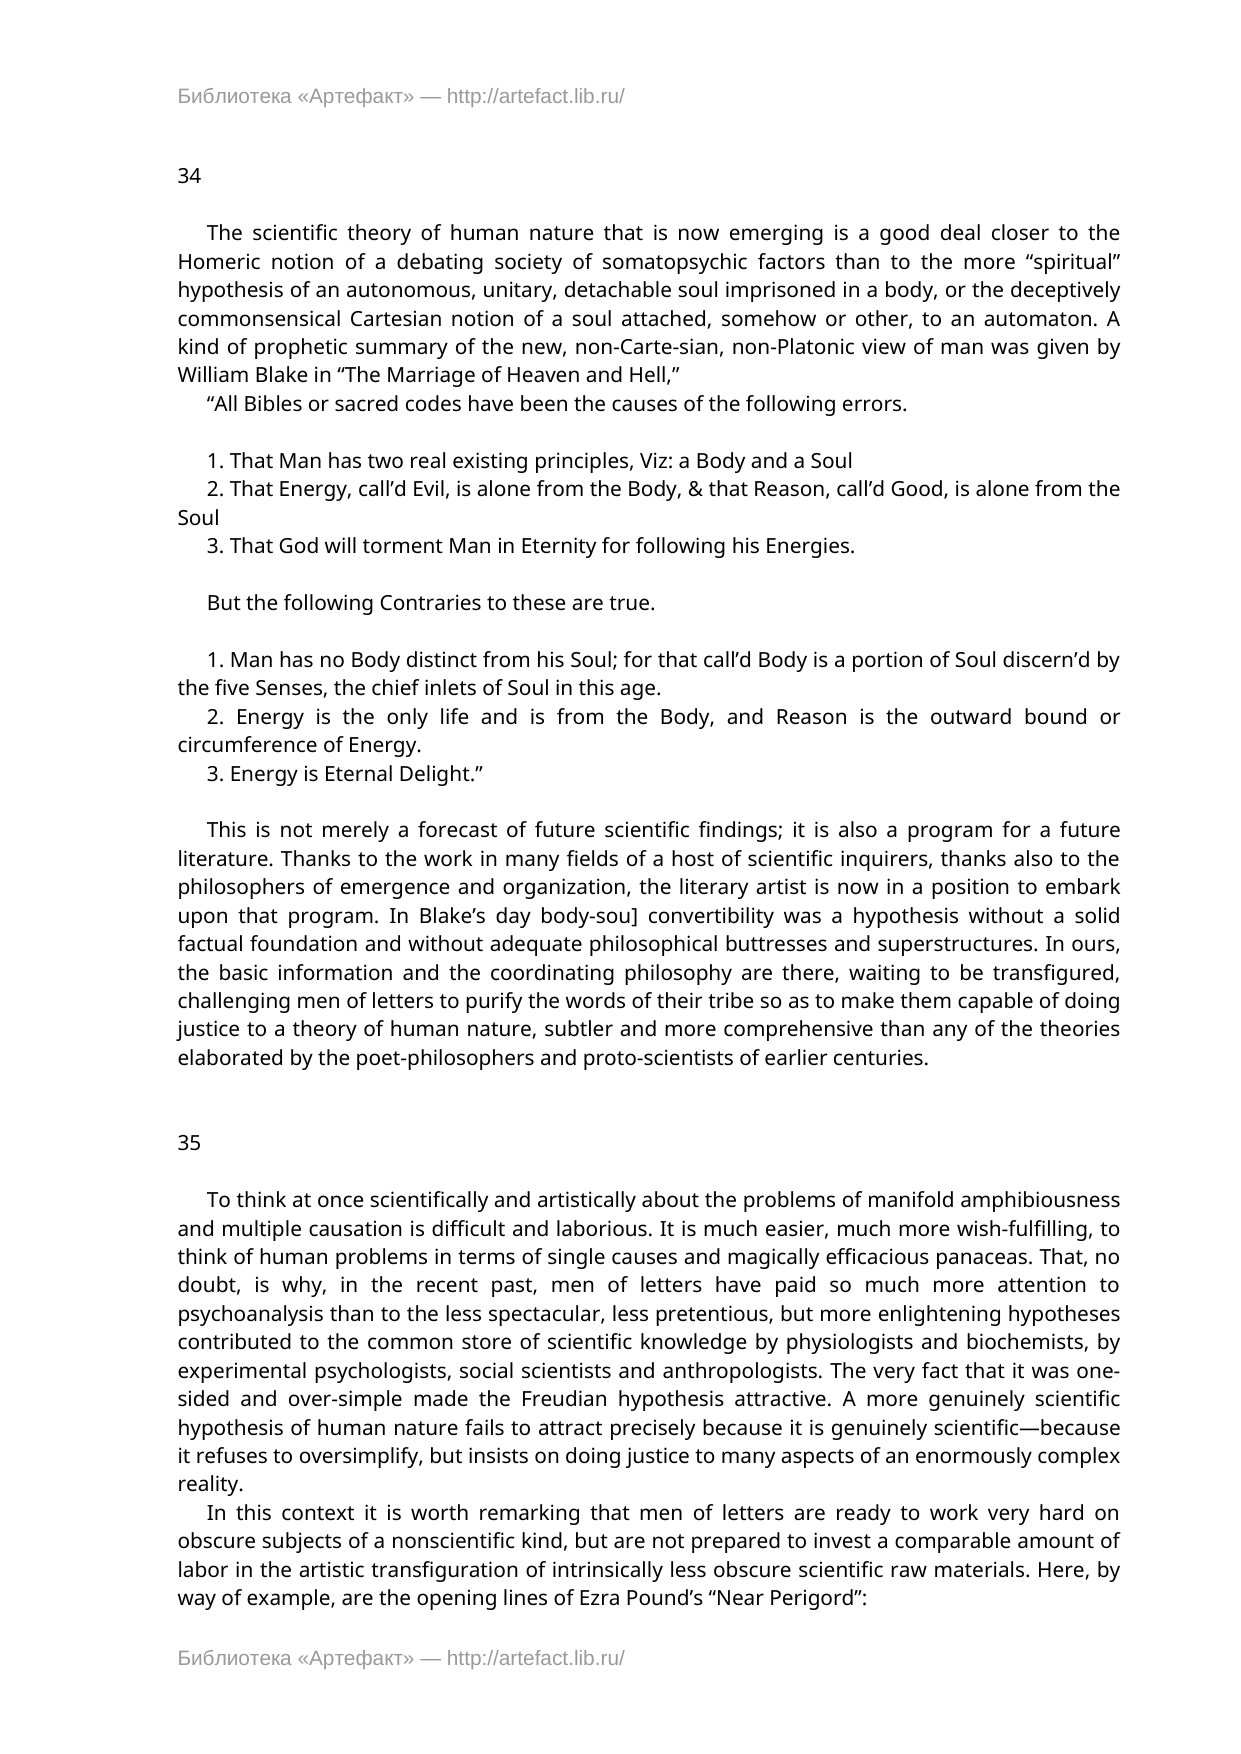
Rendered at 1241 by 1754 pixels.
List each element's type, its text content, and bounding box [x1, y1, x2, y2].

text 2. That Energy, call’d Evil, is alone from the Body, & that Reason, call’d Good, is alone from the Soul [177, 474, 1122, 531]
text 3. That God will torment Man in Eternity for following his Energies. [177, 531, 1122, 559]
text In this context it is worth remarking that men of letters are ready to work very hard on obscure subjects of a nonscientific kind, but are not prepared to invest a comparable amount of labor in the artistic transfiguration of intrinsically less obscure scientific raw materials. Here, by way of example, are the opening lines of Ezra Pound’s “Near Perigord”: [177, 1498, 1122, 1612]
text To think at once scientifically and artistically about the problems of manifold amphibiousness and multiple causation is difficult and laborious. It is much easier, much more wish-fulfilling, to think of human problems in terms of single causes and magically efficacious panaceas. That, no doubt, is why, in the recent past, men of letters have paid so much more attention to psychoanalysis than to the less spectacular, less pretentious, but more enlightening hypotheses contributed to the common store of scientific knowledge by physiologists and biochemists, by experimental psychologists, social scientists and anthropologists. The very fact that it was one-sided and over-simple made the Freudian hypothesis attractive. A more genuinely scientific hypothesis of human nature fails to attract precisely because it is genuinely scientific—because it refuses to oversimplify, but insists on doing justice to many aspects of an enormously complex reality. [177, 1185, 1122, 1498]
text “All Bibles or sacred codes have been the causes of the following errors. [177, 389, 1122, 417]
text But the following Contraries to these are true. [177, 588, 1122, 616]
text This is not merely a forecast of future scientific findings; it is also a program for a future literature. Thanks to the work in many fields of a host of scientific inquirers, thanks also to the philosophers of emergence and organization, the literary artist is now in a position to embark upon that program. In Blake’s day body-sou] convertibility was a hypothesis without a solid factual foundation and without adequate philosophical buttresses and superstructures. In ours, the basic information and the coordinating philosophy are there, waiting to be transfigured, challenging men of letters to purify the words of their tribe so as to make them capable of doing justice to a theory of human nature, subtler and more comprehensive than any of the theories elaborated by the poet-philosophers and proto-scientists of earlier centuries. [177, 816, 1122, 1071]
text 1. Man has no Body distinct from his Soul; for that call’d Body is a portion of Soul discern’d by the five Senses, the chief inlets of Soul in this age. [177, 645, 1122, 702]
subtitle 35 [177, 1128, 1122, 1157]
text 1. That Man has two real existing principles, Viz: a Body and a Soul [177, 446, 1122, 474]
subtitle 34 [177, 161, 1122, 190]
text 3. Energy is Eternal Delight.” [177, 759, 1122, 787]
text 2. Energy is the only life and is from the Body, and Reason is the outward bound or circumference of Energy. [177, 702, 1122, 759]
text The scientific theory of human nature that is now emerging is a good deal closer to the Homeric notion of a debating society of somatopsychic factors than to the more “spiritual” hypothesis of an autonomous, unitary, detachable soul imprisoned in a body, or the deceptively commonsensical Cartesian notion of a soul attached, somehow or other, to an automaton. A kind of prophetic summary of the new, non-Carte-sian, non-Platonic view of man was given by William Blake in “The Marriage of Heaven and Hell,” [177, 218, 1122, 389]
